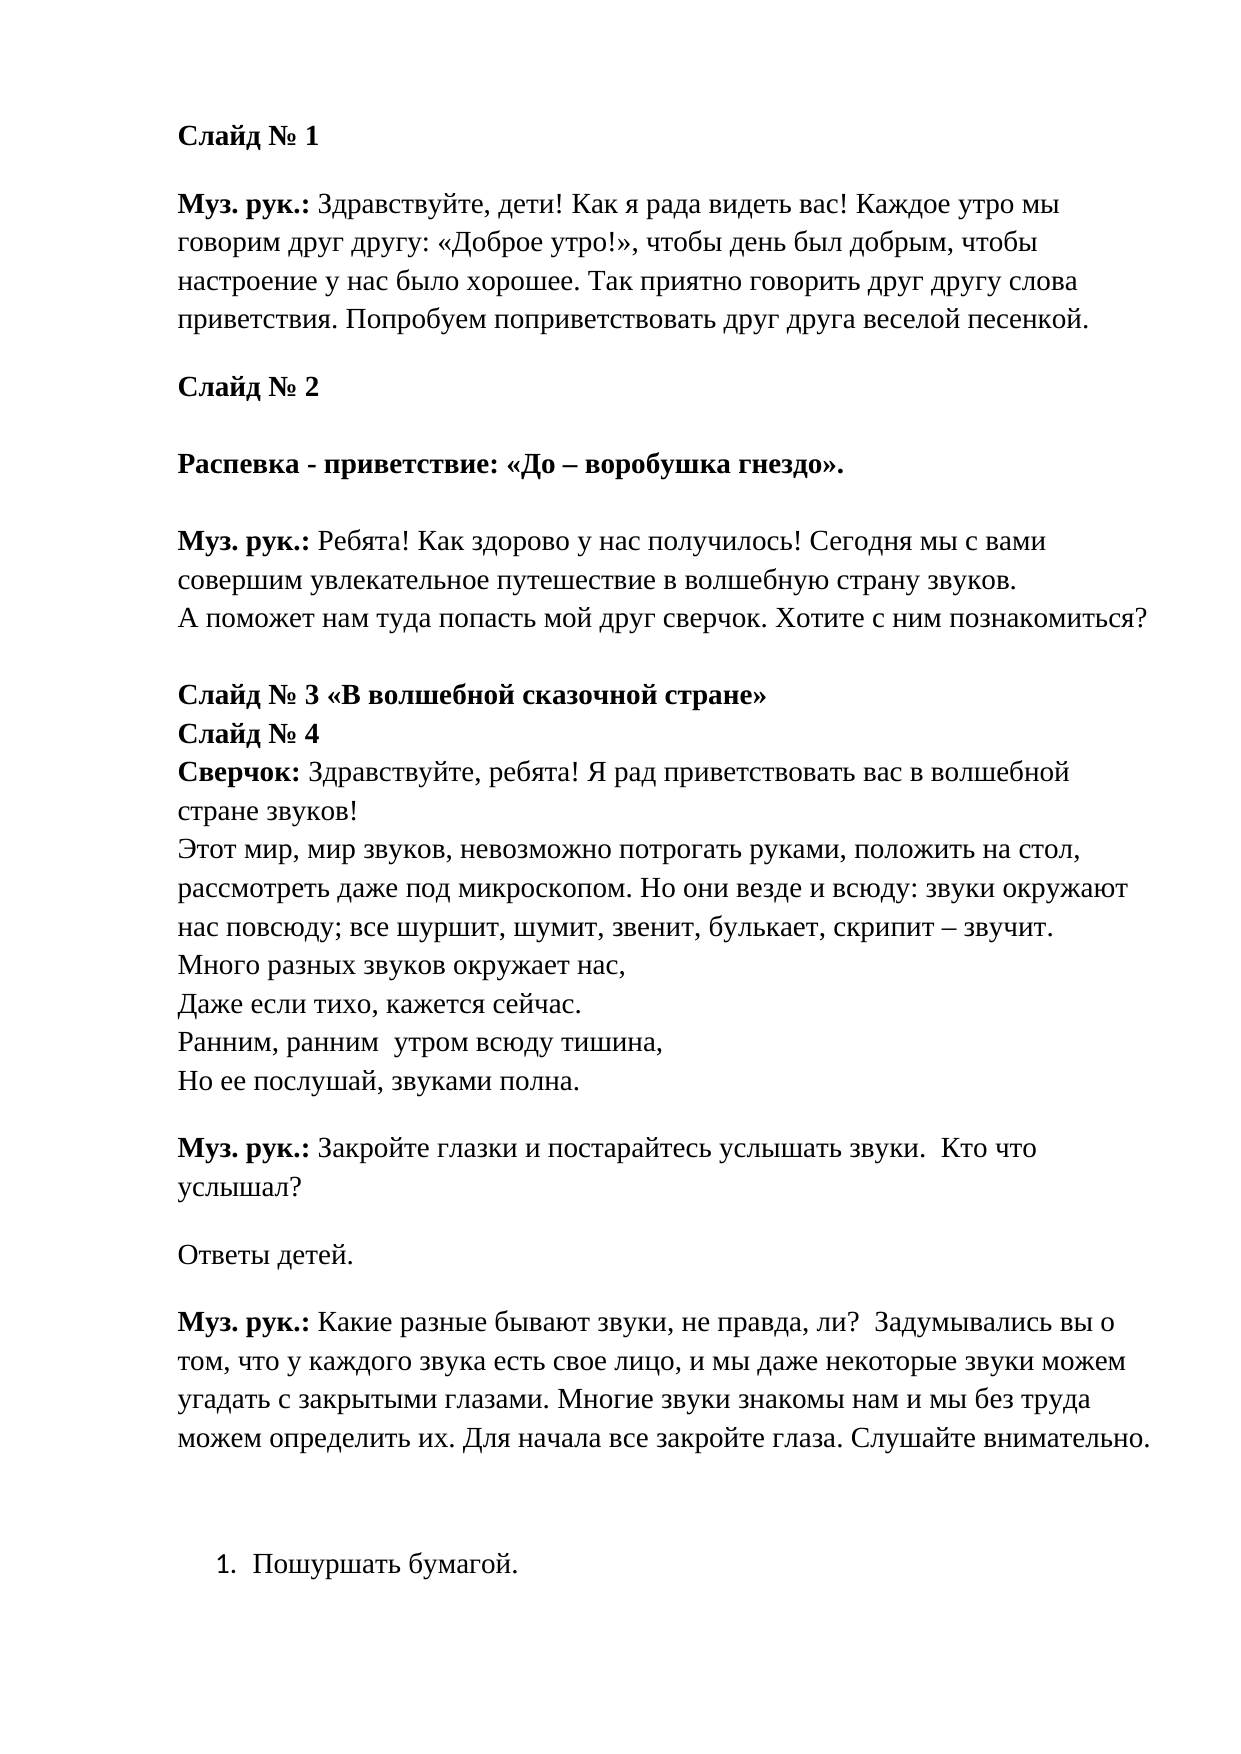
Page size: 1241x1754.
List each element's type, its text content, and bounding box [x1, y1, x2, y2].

text Слайд № 1 [177, 118, 1152, 152]
text Сверчок: Здравствуйте, ребята! Я рад приветствовать вас в волшебной стране звуков! [177, 754, 1152, 827]
list Пошуршать бумагой. [215, 1545, 1152, 1580]
text Слайд № 4 [177, 716, 1152, 749]
text А поможет нам туда попасть мой друг сверчок. Хотите с ним познакомиться? [177, 600, 1152, 634]
text Слайд № 2 [177, 369, 1152, 403]
text Муз. рук.: Какие разные бывают звуки, не правда, ли? Задумывались вы о том, что у каждого звука есть свое лицо, и мы даже некоторые звуки можем угадать с закрытыми глазами. Многие звуки знакомы нам и мы без труда можем определить их. Для начала все закройте глаза. Слушайте внимательно. [177, 1304, 1152, 1454]
text Ответы детей. [177, 1237, 1152, 1270]
text Муз. рук.: Закройте глазки и постарайтесь услышать звуки. Кто что услышал? [177, 1131, 1152, 1203]
text Ранним, ранним утром всюду тишина, [177, 1024, 1152, 1058]
text Даже если тихо, кажется сейчас. [177, 986, 1152, 1019]
text Распевка - приветствие: «До – воробушка гнездо». [177, 446, 1152, 480]
text Этот мир, мир звуков, невозможно потрогать руками, положить на стол, рассмотреть даже под микроскопом. Но они везде и всюду: звуки окружают нас повсюду; все шуршит, шумит, звенит, булькает, скрипит – звучит. [177, 832, 1152, 942]
text Слайд № 3 «В волшебной сказочной стране» [177, 677, 1152, 711]
text Но ее послушай, звуками полна. [177, 1063, 1152, 1096]
text Муз. рук.: Здравствуйте, дети! Как я рада видеть вас! Каждое утро мы говорим друг другу: «Доброе утро!», чтобы день был добрым, чтобы настроение у нас было хорошее. Так приятно говорить друг другу слова приветствия. Попробуем поприветствовать друг друга веселой песенкой. [177, 186, 1152, 335]
text Много разных звуков окружает нас, [177, 947, 1152, 981]
text Муз. рук.: Ребята! Как здорово у нас получилось! Сегодня мы с вами совершим увлекательное путешествие в волшебную страну звуков. [177, 523, 1152, 595]
